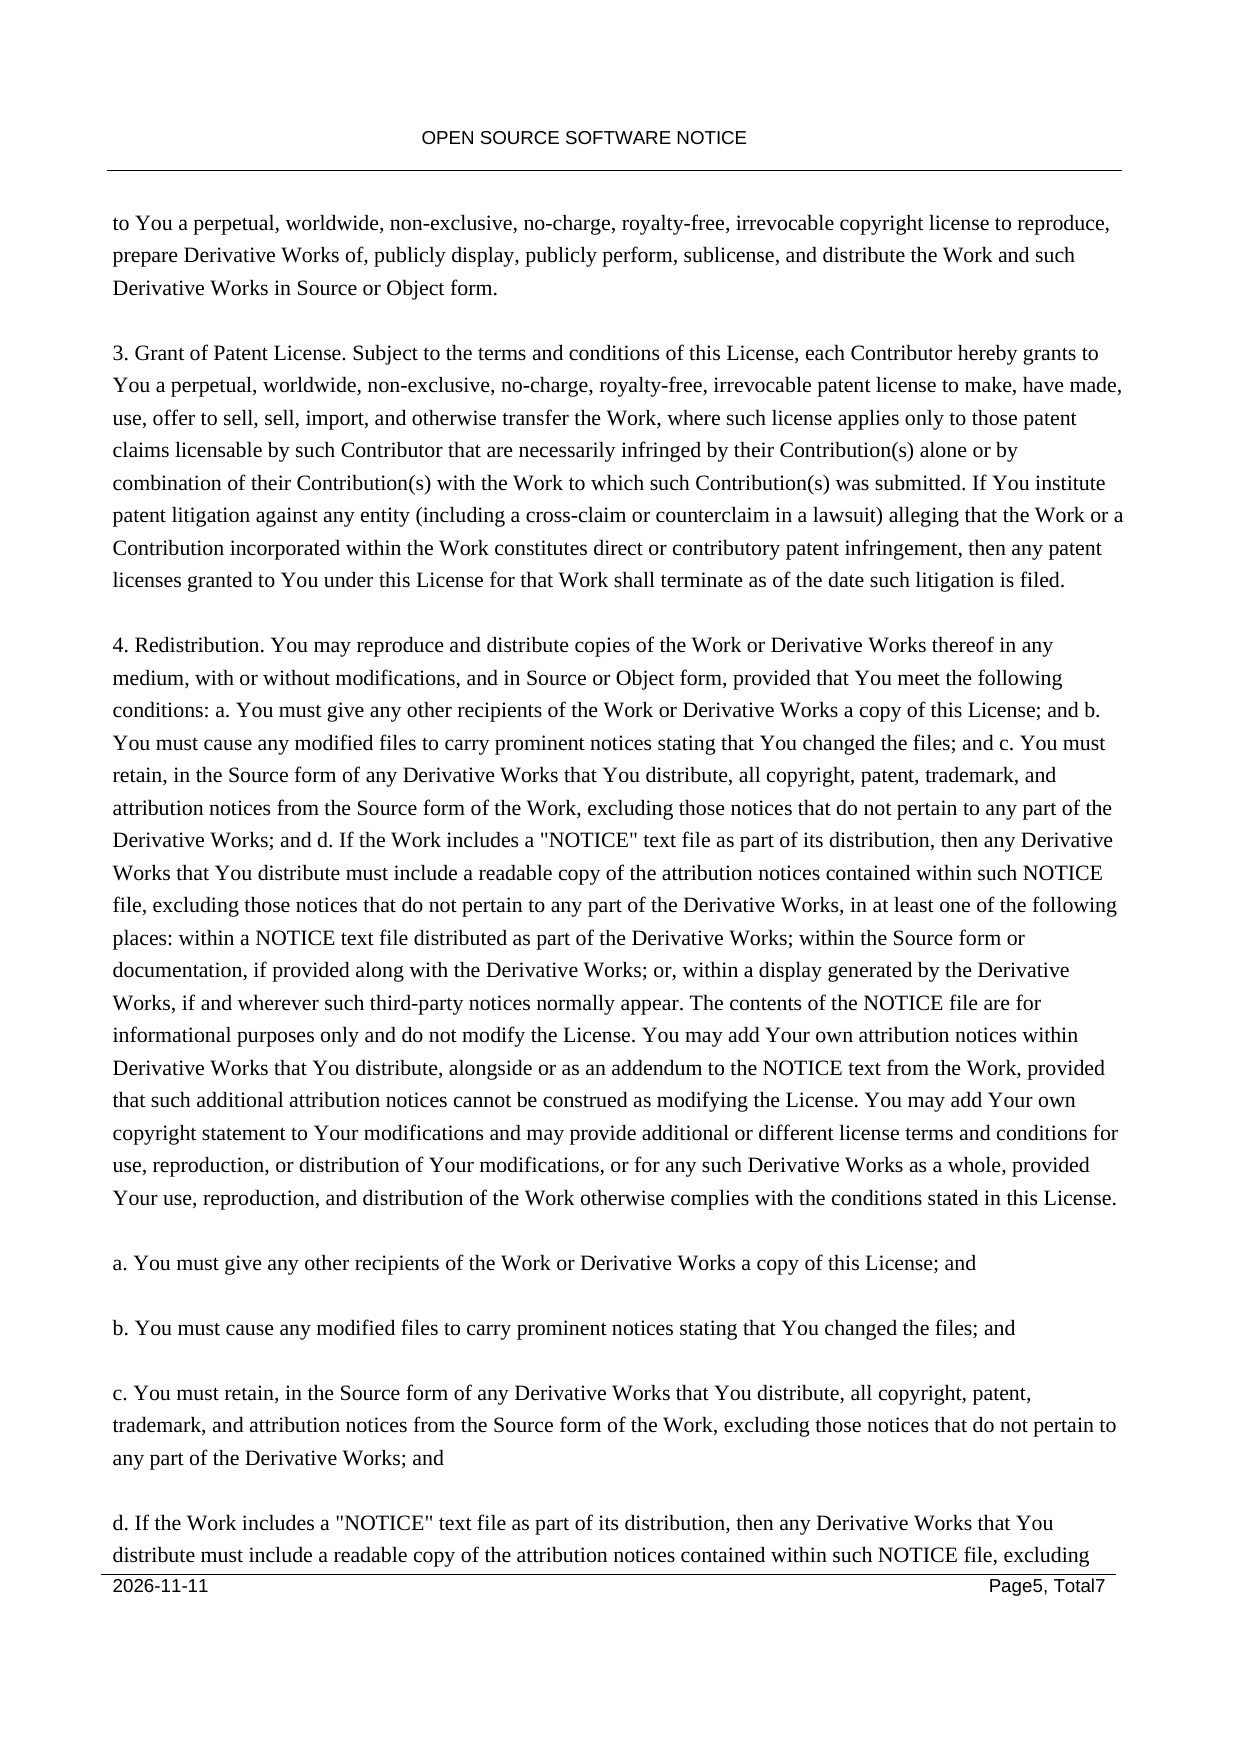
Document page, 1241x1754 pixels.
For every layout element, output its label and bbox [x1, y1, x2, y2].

text [112, 206, 1128, 1571]
